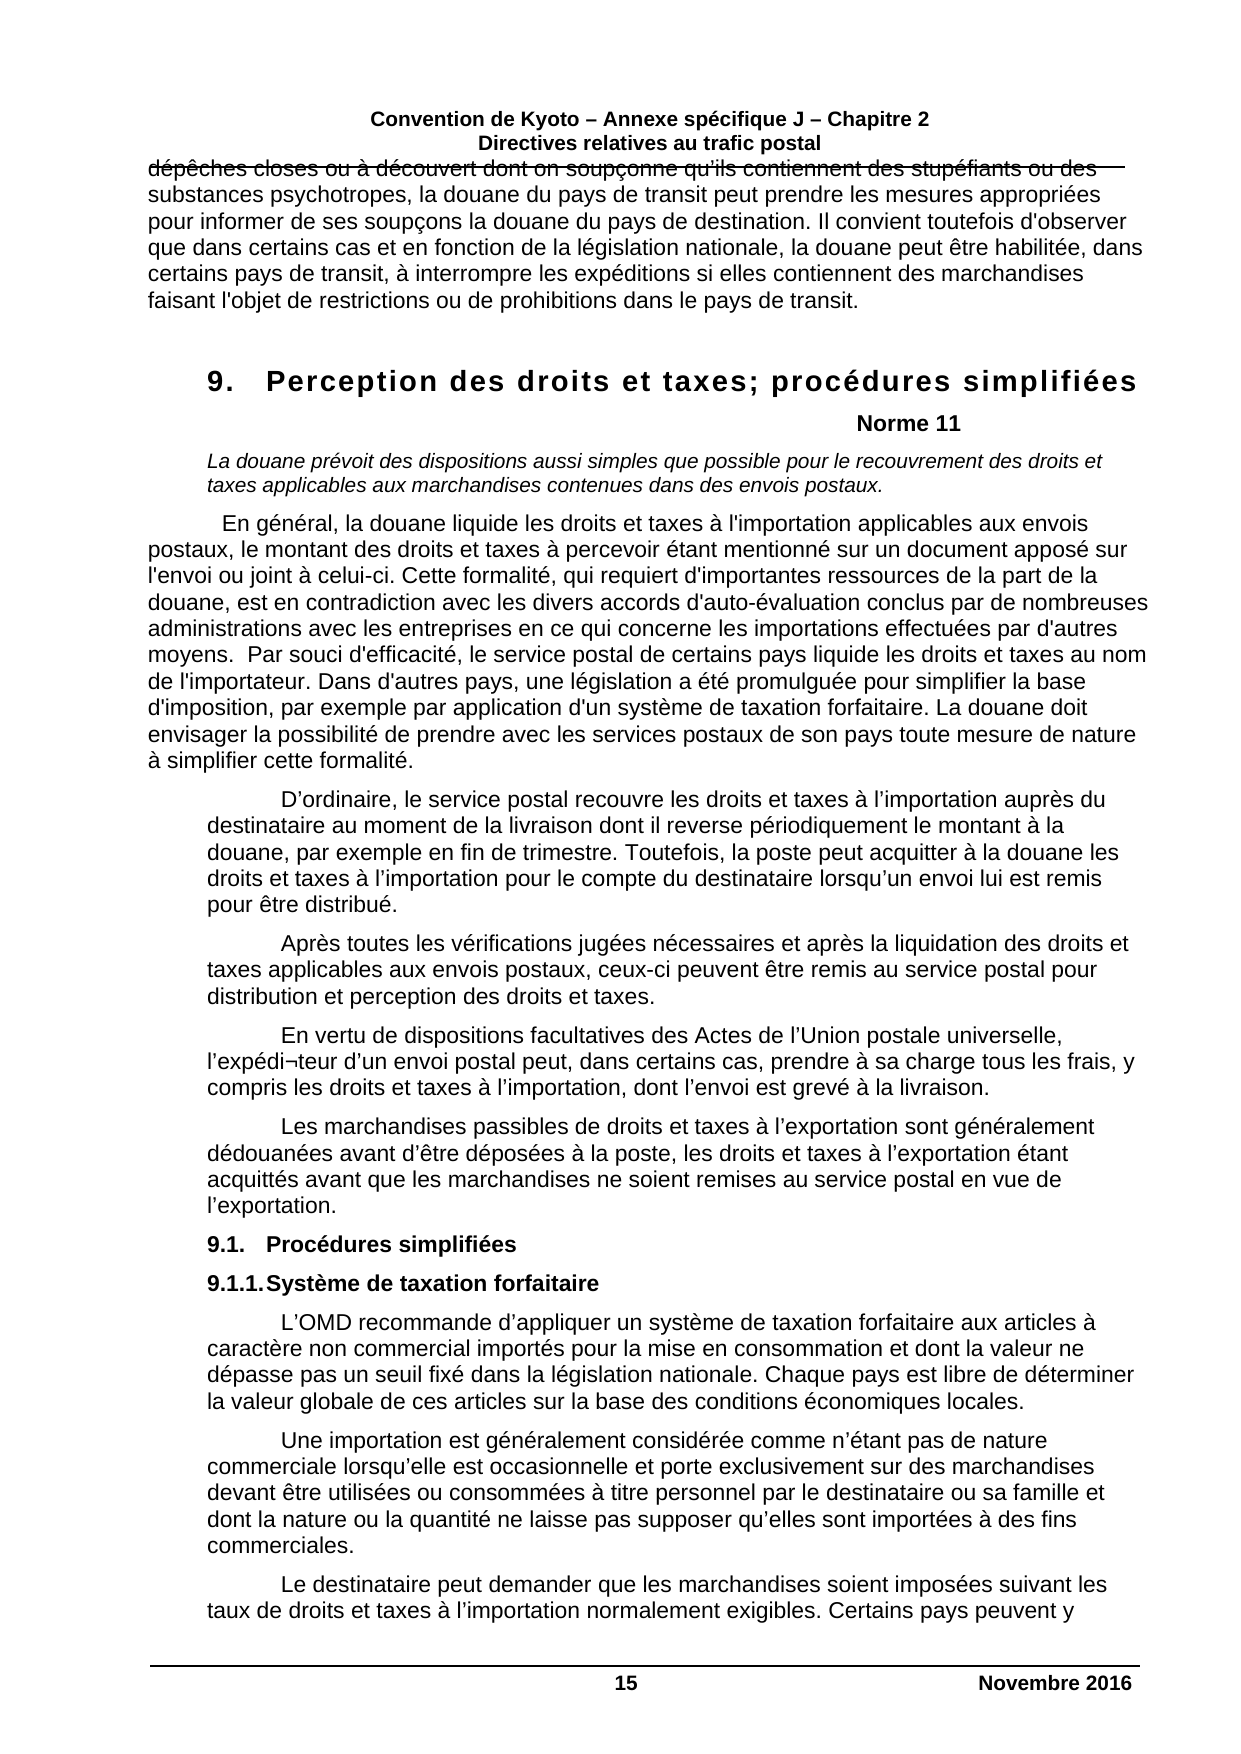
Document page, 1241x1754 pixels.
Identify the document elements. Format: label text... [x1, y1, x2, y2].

text En général, la douane liquide les droits et taxes à l'importation applicables aux envois postaux, le montant des droits et taxes à percevoir étant mentionné sur un document apposé sur l'envoi ou joint à celui-ci. Cette formalité, qui requiert d'importantes ressources de la part de la douane, est en contradiction avec les divers accords d'auto-évaluation conclus par de nombreuses administrations avec les entreprises en ce qui concerne les importations effectuées par d'autres moyens. Par souci d'efficacité, le service postal de certains pays liquide les droits et taxes au nom de l'importateur. Dans d'autres pays, une législation a été promulguée pour simplifier la base d'imposition, par exemple par application d'un système de taxation forfaitaire. La douane doit envisager la possibilité de prendre avec les services postaux de son pays toute mesure de nature à simplifier cette formalité. [148, 510, 1152, 773]
text L’OMD recommande d’appliquer un système de taxation forfaitaire aux articles à caractère non commercial importés pour la mise en consommation et dont la valeur ne dépasse pas un seuil fixé dans la législation nationale. Chaque pays est libre de déterminer la valeur globale de ces articles sur la base des conditions économiques locales. [207, 1309, 1152, 1414]
text Après toutes les vérifications jugées nécessaires et après la liquidation des droits et taxes applicables aux envois postaux, ceux-ci peuvent être remis au service postal pour distribution et perception des droits et taxes. [207, 930, 1152, 1009]
text La douane prévoit des dispositions aussi simples que possible pour le recouvrement des droits et taxes applicables aux marchandises contenues dans des envois postaux. [207, 449, 1152, 497]
text Les marchandises passibles de droits et taxes à l’exportation sont généralement dédouanées avant d’être déposées à la poste, les droits et taxes à l’exportation étant acquittés avant que les marchandises ne soient remises au service postal en vue de l’exportation. [207, 1113, 1152, 1218]
subtitle 9. Perception des droits et taxes; procédures simplifiées [207, 364, 1152, 398]
subtitle 9.1.1. Système de taxation forfaitaire [207, 1270, 1152, 1296]
text Norme 11 [207, 410, 1152, 437]
text D’ordinaire, le service postal recouvre les droits et taxes à l’importation auprès du destinataire au moment de la livraison dont il reverse périodiquement le montant à la douane, par exemple en fin de trimestre. Toutefois, la poste peut acquitter à la douane les droits et taxes à l’importation pour le compte du destinataire lorsqu’un envoi lui est remis pour être distribué. [207, 786, 1152, 917]
text Une importation est généralement considérée comme n’étant pas de nature commerciale lorsqu’elle est occasionnelle et porte exclusivement sur des marchandises devant être utilisées ou consommées à titre personnel par le destinataire ou sa famille et dont la nature ou la quantité ne laisse pas supposer qu’elles sont importées à des fins commerciales. [207, 1427, 1152, 1558]
subtitle 9.1. Procédures simplifiées [207, 1231, 1152, 1257]
text En vertu de dispositions facultatives des Actes de l’Union postale universelle, l’expédi¬teur d’un envoi postal peut, dans certains cas, prendre à sa charge tous les frais, y compris les droits et taxes à l’importation, dont l’envoi est grevé à la livraison. [207, 1022, 1152, 1101]
